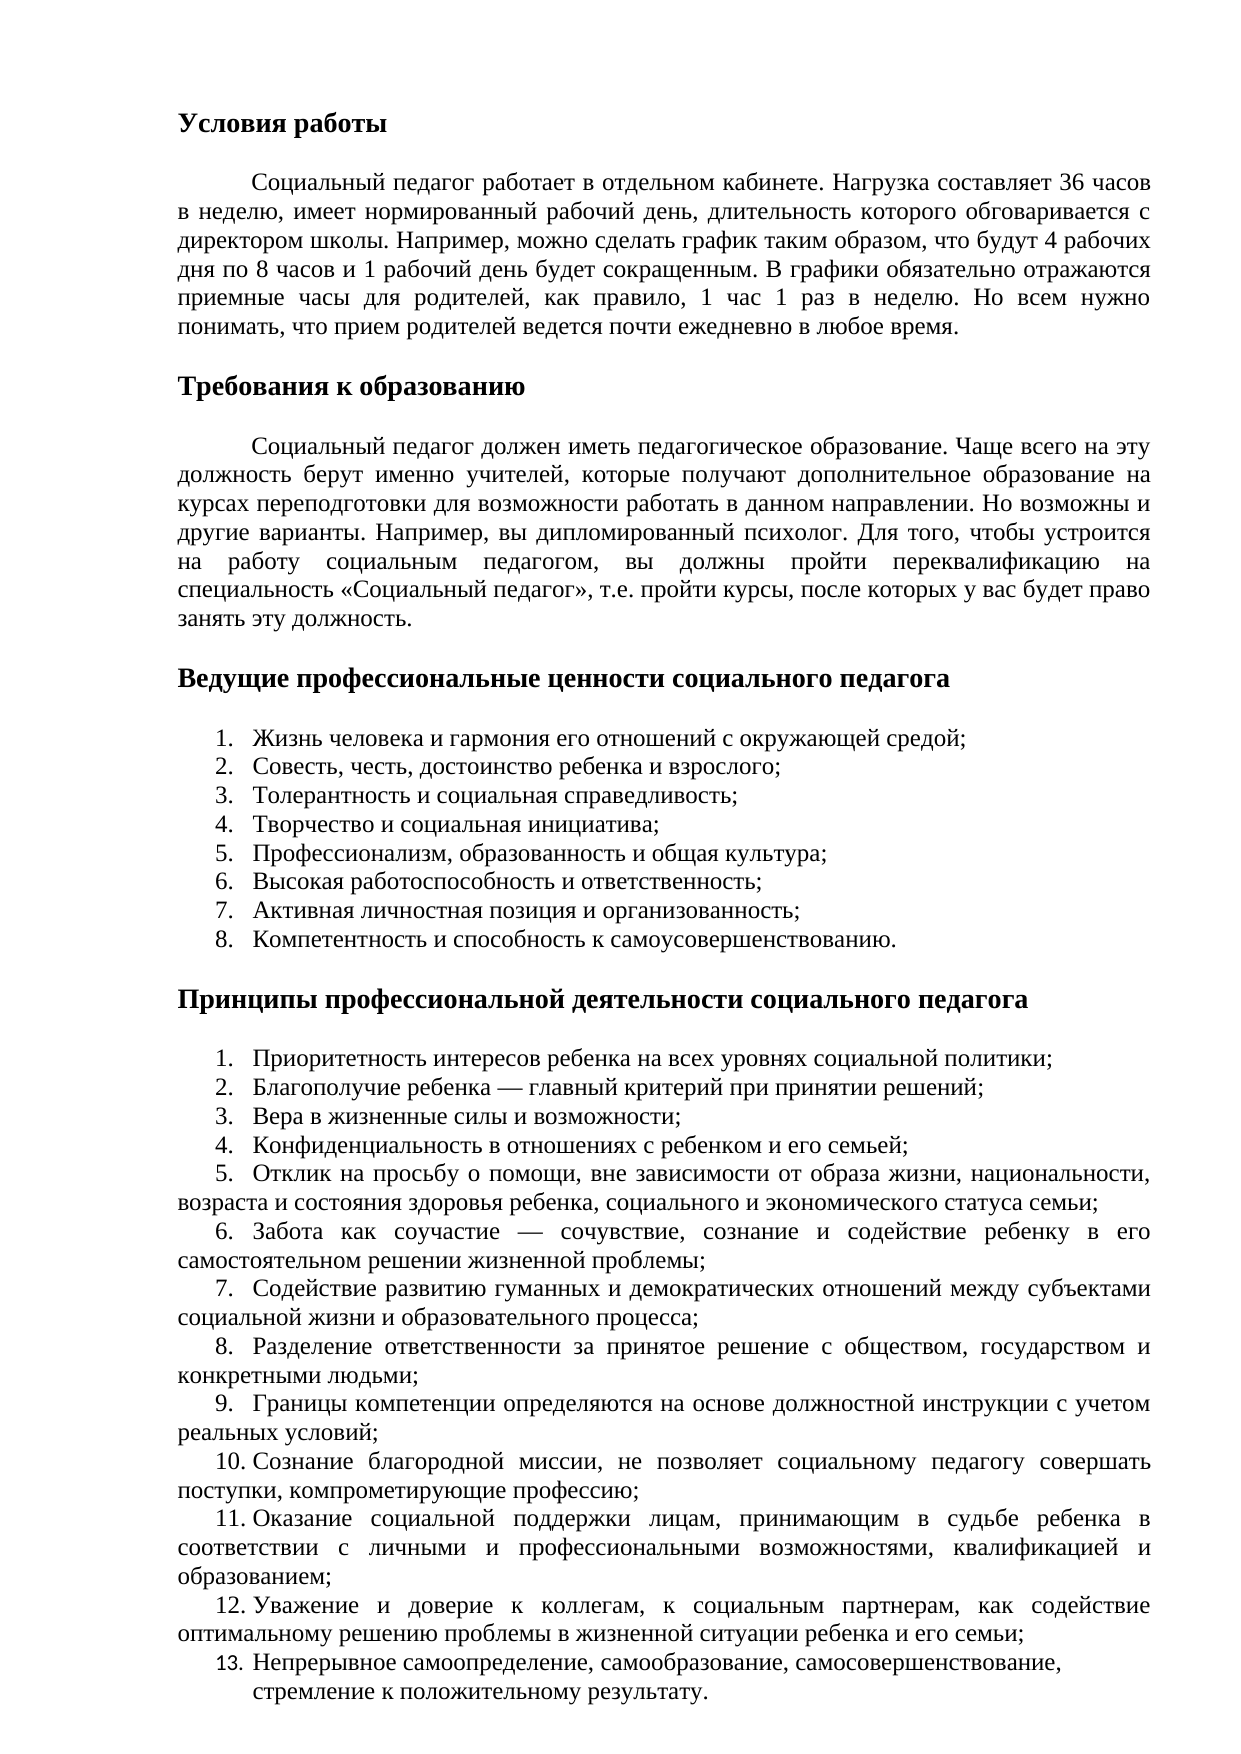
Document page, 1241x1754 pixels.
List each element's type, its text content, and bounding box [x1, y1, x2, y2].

list Сознание благородной миссии, не позволяет социальному педагогу совершать поступки, компрометирующие профессию; [177, 1446, 1152, 1503]
text Социальный педагог работает в отдельном кабинете. Нагрузка составляет 36 часов в неделю, имеет нормированный рабочий день, длительность которого обговаривается с директором школы. Например, можно сделать график таким образом, что будут 4 рабочих дня по 8 часов и 1 рабочий день будет сокращенным. В графики обязательно отражаются приемные часы для родителей, как правило, 1 час 1 раз в неделю. Но всем нужно понимать, что прием родителей ведется почти ежедневно в любое время. [177, 167, 1152, 340]
text Требования к образованию [177, 369, 1152, 402]
list Толерантность и социальная справедливость; [215, 780, 1152, 809]
list Совесть, честь, достоинство ребенка и взрослого; [215, 751, 1152, 780]
text Ведущие профессиональные ценности социального педагога [177, 661, 1152, 693]
list Уважение и доверие к коллегам, к социальным партнерам, как содействие оптимальному решению проблемы в жизненной ситуации ребенка и его семьи; [177, 1590, 1152, 1647]
list Разделение ответственности за принятое решение с обществом, государством и конкретными людьми; [177, 1331, 1152, 1388]
list Границы компетенции определяются на основе должностной инструкции с учетом реальных условий; [177, 1388, 1152, 1446]
list Оказание социальной поддержки лицам, принимающим в судьбе ребенка в соответствии с личными и профессиональными возможностями, квалификацией и образованием; [177, 1503, 1152, 1590]
list Содействие развитию гуманных и демократических отношений между субъектами социальной жизни и образовательного процесса; [177, 1273, 1152, 1331]
list Жизнь человека и гармония его отношений с окружающей средой; [215, 723, 1152, 751]
list Высокая работоспособность и ответственность; [215, 866, 1152, 895]
text Социальный педагог должен иметь педагогическое образование. Чаще всего на эту должность берут именно учителей, которые получают дополнительное образование на курсах переподготовки для возможности работать в данном направлении. Но возможны и другие варианты. Например, вы дипломированный психолог. Для того, чтобы устроится на работу социальным педагогом, вы должны пройти переквалификацию на специальность «Социальный педагог», т.е. пройти курсы, после которых у вас будет право занять эту должность. [177, 431, 1152, 632]
list Профессионализм, образованность и общая культура; [215, 838, 1152, 866]
list Творчество и социальная инициатива; [215, 809, 1152, 838]
list Отклик на просьбу о помощи, вне зависимости от образа жизни, национальности, возраста и состояния здоровья ребенка, социального и экономического статуса семьи; [177, 1158, 1152, 1216]
list Вера в жизненные силы и возможности; [215, 1101, 1152, 1130]
text Принципы профессиональной деятельности социального педагога [177, 982, 1152, 1014]
list Непрерывное самоопределение, самообразование, самосовершенствование, стремление к положительному результату. [215, 1647, 1152, 1705]
list Компетентность и способность к самоусовершенствованию. [215, 924, 1152, 953]
text Условия работы [177, 106, 1152, 138]
list Приоритетность интересов ребенка на всех уровнях социальной политики; [215, 1043, 1152, 1072]
list Благополучие ребенка — главный критерий при принятии решений; [215, 1072, 1152, 1101]
list Активная личностная позиция и организованность; [215, 895, 1152, 924]
list Конфиденциальность в отношениях с ребенком и его семьей; [215, 1130, 1152, 1158]
list Забота как соучастие — сочувствие, сознание и содействие ребенку в его самостоятельном решении жизненной проблемы; [177, 1216, 1152, 1273]
